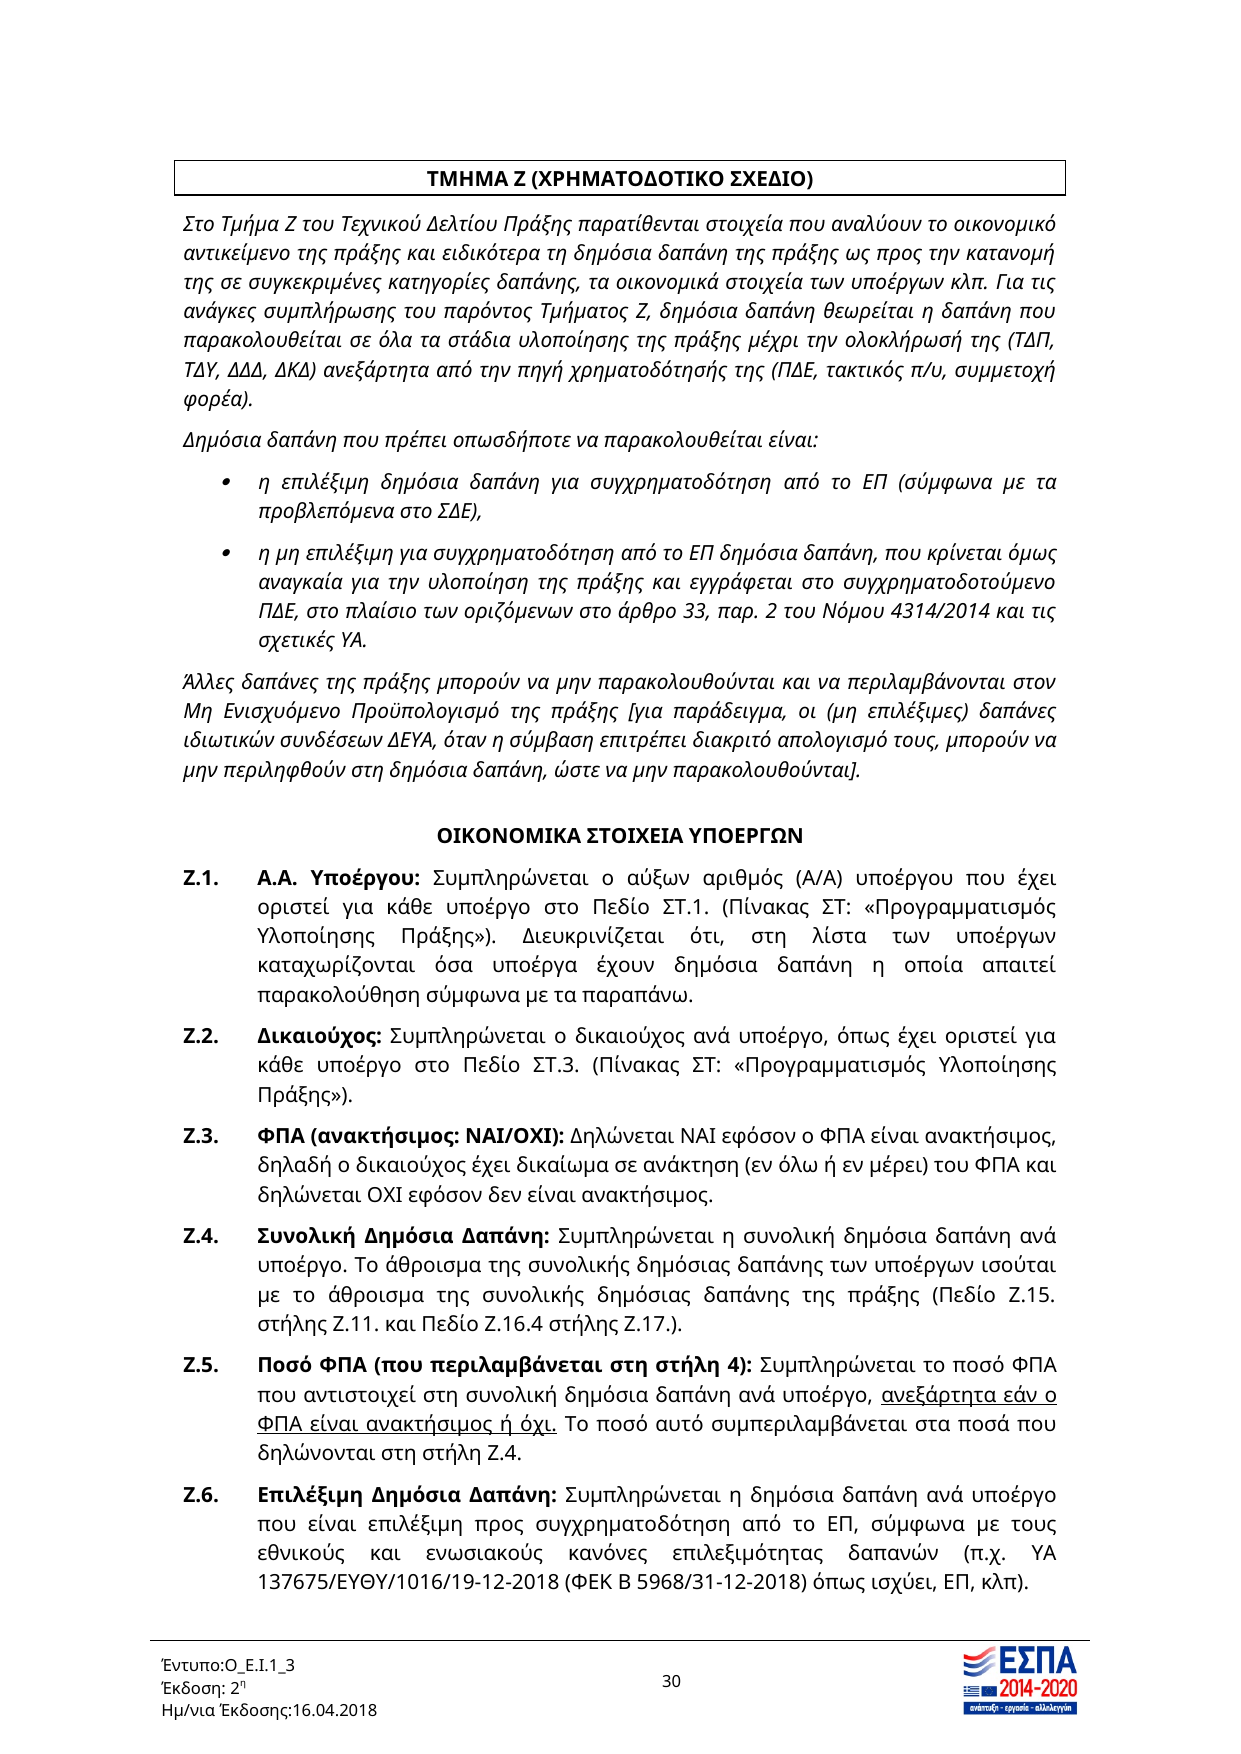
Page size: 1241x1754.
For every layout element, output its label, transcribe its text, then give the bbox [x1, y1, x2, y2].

list Ποσό ΦΠΑ (που περιλαμβάνεται στη στήλη 4): Συμπληρώνεται το ποσό ΦΠΑ που αντιστοιχεί στη συνολική δημόσια δαπάνη ανά υποέργο, ανεξάρτητα εάν ο ΦΠΑ είναι ανακτήσιμος ή όχι. Το ποσό αυτό συμπεριλαμβάνεται στα ποσά που δηλώνονται στη στήλη Ζ.4. [183, 1350, 1057, 1466]
text Δημόσια δαπάνη που πρέπει οπωσδήποτε να παρακολουθείται είναι: [183, 425, 1057, 454]
text Άλλες δαπάνες της πράξης μπορούν να μην παρακολουθούνται και να περιλαμβάνονται στον Μη Ενισχυόμενο Προϋπολογισμό της πράξης [για παράδειγμα, οι (μη επιλέξιμες) δαπάνες ιδιωτικών συνδέσεων ΔΕΥΑ, όταν η σύμβαση επιτρέπει διακριτό απολογισμό τους, μπορούν να μην περιληφθούν στη δημόσια δαπάνη, ώστε να μην παρακολουθούνται]. [183, 666, 1057, 783]
list Συνολική Δημόσια Δαπάνη: Συμπληρώνεται η συνολική δημόσια δαπάνη ανά υποέργο. Το άθροισμα της συνολικής δημόσιας δαπάνης των υποέργων ισούται με το άθροισμα της συνολικής δημόσιας δαπάνης της πράξης (Πεδίο Ζ.15. στήλης Ζ.11. και Πεδίο Ζ.16.4 στήλης Ζ.17.). [183, 1221, 1057, 1337]
list Α.Α. Υποέργου: Συμπληρώνεται ο αύξων αριθμός (Α/Α) υποέργου που έχει οριστεί για κάθε υποέργο στο Πεδίο ΣΤ.1. (Πίνακας ΣΤ: «Προγραμματισμός Υλοποίησης Πράξης»). Διευκρινίζεται ότι, στη λίστα των υποέργων καταχωρίζονται όσα υποέργα έχουν δημόσια δαπάνη η οποία απαιτεί παρακολούθηση σύμφωνα με τα παραπάνω. [183, 862, 1057, 1008]
picture [960, 1644, 1080, 1716]
list η μη επιλέξιμη για συγχρηματοδότηση από το ΕΠ δημόσια δαπάνη, που κρίνεται όμως αναγκαία για την υλοποίηση της πράξης και εγγράφεται στο συγχρηματοδοτούμενο ΠΔΕ, στο πλαίσιο των οριζόμενων στο άρθρο 33, παρ. 2 του Νόμου 4314/2014 και τις σχετικές ΥΑ. [221, 537, 1057, 654]
text ΟΙΚΟΝΟΜΙΚΑ ΣΤΟΙΧΕΙΑ ΥΠΟΕΡΓΩΝ [183, 821, 1057, 850]
list Επιλέξιμη Δημόσια Δαπάνη: Συμπληρώνεται η δημόσια δαπάνη ανά υποέργο που είναι επιλέξιμη προς συγχρηματοδότηση από το ΕΠ, σύμφωνα με τους εθνικούς και ενωσιακούς κανόνες επιλεξιμότητας δαπανών (π.χ. ΥΑ 137675/ΕΥΘΥ/1016/19-12-2018 (ΦΕΚ Β 5968/31-12-2018) όπως ισχύει, ΕΠ, κλπ). [183, 1479, 1057, 1596]
text ΤΜΗΜΑ Ζ (ΧΡΗΜΑΤΟΔΟΤΙΚΟ ΣΧΕΔΙΟ) [175, 161, 1065, 194]
list η επιλέξιμη δημόσια δαπάνη για συγχρηματοδότηση από το ΕΠ (σύμφωνα με τα προβλεπόμενα στο ΣΔΕ), [221, 466, 1057, 525]
list ΦΠΑ (ανακτήσιμος: ΝΑΙ/ΟΧΙ): Δηλώνεται ΝΑΙ εφόσον ο ΦΠΑ είναι ανακτήσιμος, δηλαδή ο δικαιούχος έχει δικαίωμα σε ανάκτηση (εν όλω ή εν μέρει) του ΦΠΑ και δηλώνεται ΟΧΙ εφόσον δεν είναι ανακτήσιμος. [183, 1121, 1057, 1208]
text Στο Τμήμα Z του Τεχνικού Δελτίου Πράξης παρατίθενται στοιχεία που αναλύουν το οικονομικό αντικείμενο της πράξης και ειδικότερα τη δημόσια δαπάνη της πράξης ως προς την κατανομή της σε συγκεκριμένες κατηγορίες δαπάνης, τα οικονομικά στοιχεία των υποέργων κλπ. Για τις ανάγκες συμπλήρωσης του παρόντος Τμήματος Ζ, δημόσια δαπάνη θεωρείται η δαπάνη που παρακολουθείται σε όλα τα στάδια υλοποίησης της πράξης μέχρι την ολοκλήρωσή της (ΤΔΠ, ΤΔΥ, ΔΔΔ, ΔΚΔ) ανεξάρτητα από την πηγή χρηματοδότησής της (ΠΔΕ, τακτικός π/υ, συμμετοχή φορέα). [183, 208, 1057, 412]
list Δικαιούχος: Συμπληρώνεται ο δικαιούχος ανά υποέργο, όπως έχει οριστεί για κάθε υποέργο στο Πεδίο ΣΤ.3. (Πίνακας ΣΤ: «Προγραμματισμός Υλοποίησης Πράξης»). [183, 1021, 1057, 1108]
